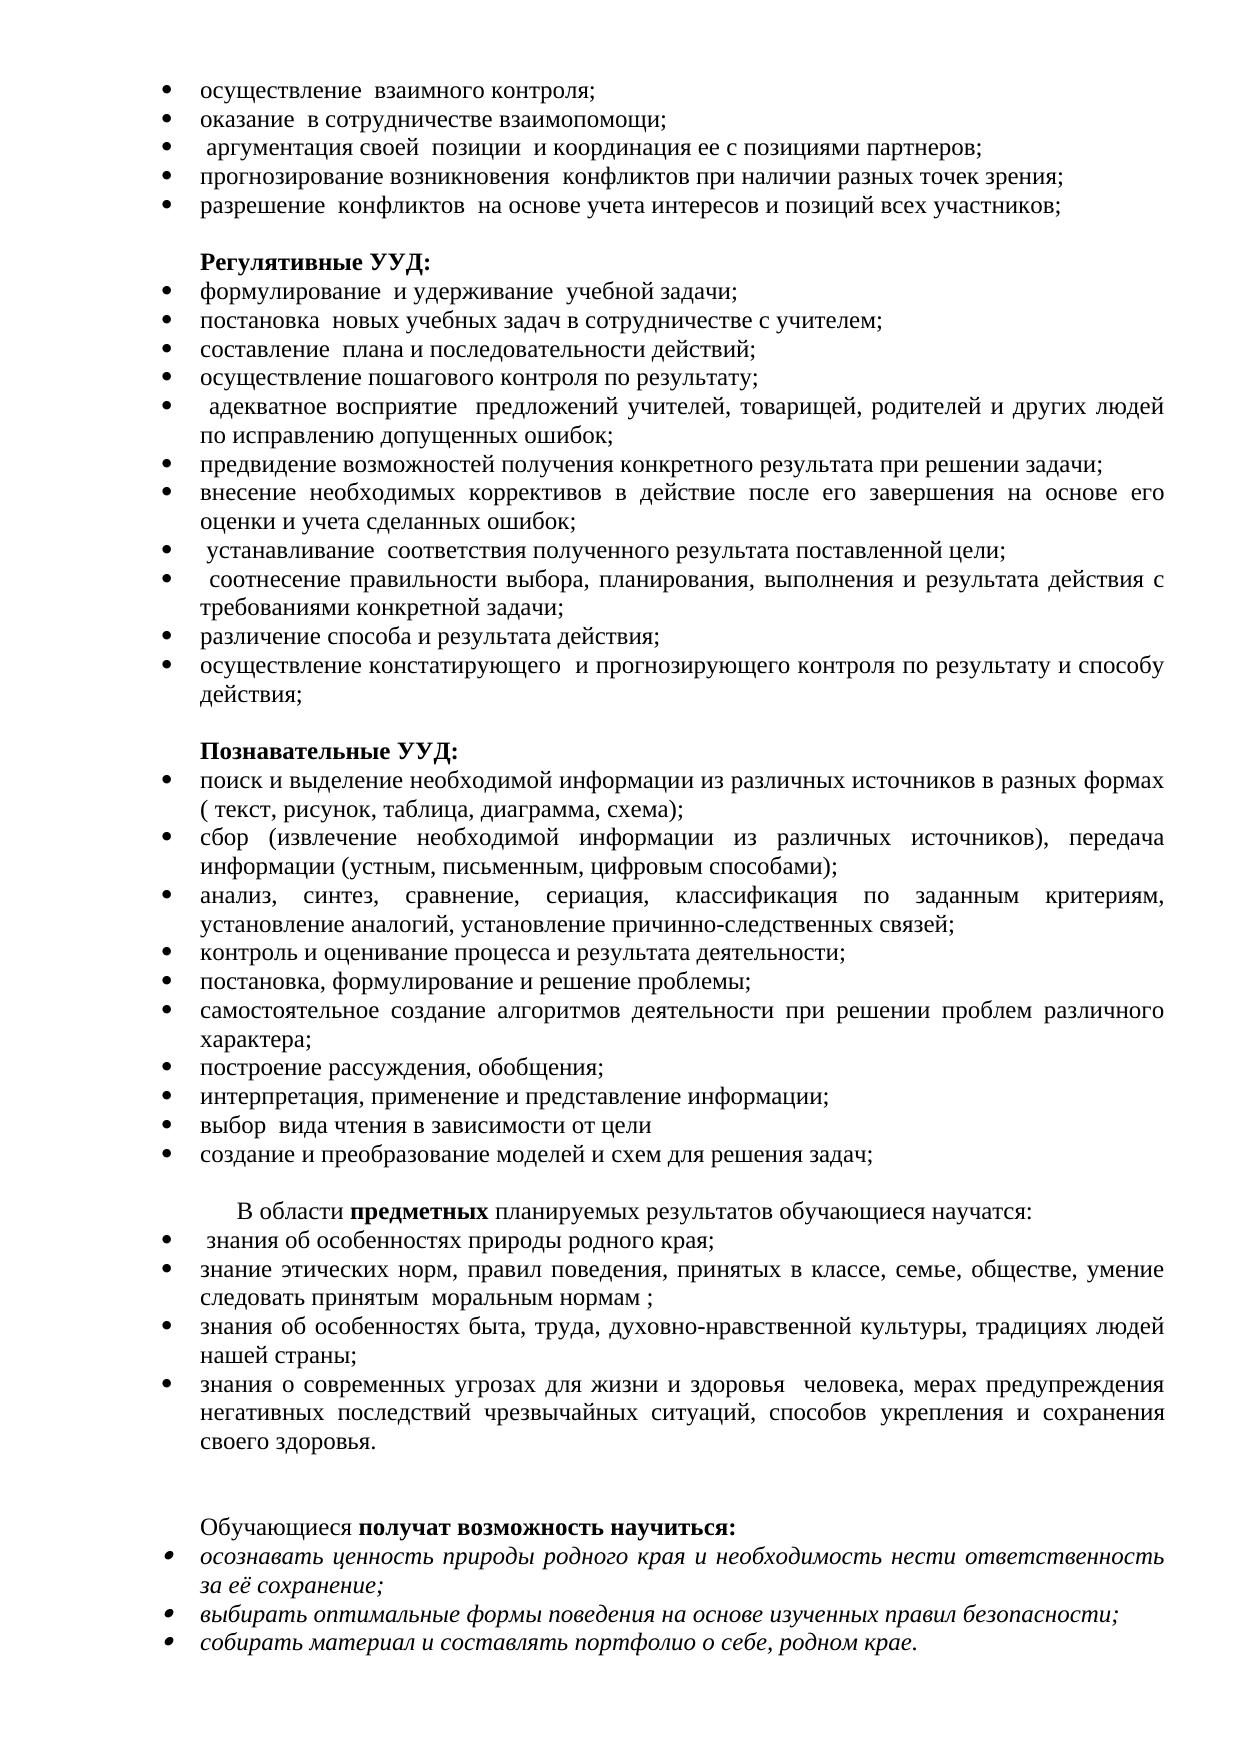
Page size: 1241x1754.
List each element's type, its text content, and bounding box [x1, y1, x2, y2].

list постановка, формулирование и решение проблемы; [162, 966, 1165, 995]
list осуществление взаимного контроля; [162, 75, 1165, 104]
list аргументация своей позиции и координация ее с позициями партнеров; [162, 132, 1165, 161]
list построение рассуждения, обобщения; [162, 1052, 1165, 1081]
list выбор вида чтения в зависимости от цели [162, 1110, 1165, 1139]
list выбирать оптимальные формы поведения на основе изученных правил безопасности; [162, 1599, 1165, 1627]
list осознавать ценность природы родного края и необходимость нести ответственность за её сохранение; [162, 1541, 1165, 1599]
list составление плана и последовательности действий; [162, 334, 1165, 362]
list внесение необходимых коррективов в действие после его завершения на основе его оценки и учета сделанных ошибок; [162, 477, 1165, 535]
list формулирование и удерживание учебной задачи; [162, 276, 1165, 305]
list Регулятивные УУД: [200, 247, 1165, 276]
list соотнесение правильности выбора, планирования, выполнения и результата действия с требованиями конкретной задачи; [162, 564, 1165, 621]
list устанавливание соответствия полученного результата поставленной цели; [162, 535, 1165, 564]
list создание и преобразование моделей и схем для решения задач; [162, 1139, 1165, 1167]
list анализ, синтез, сравнение, сериация, классификация по заданным критериям, установление аналогий, установление причинно-следственных связей; [162, 880, 1165, 937]
list Познавательные УУД: [200, 736, 1165, 765]
list самостоятельное создание алгоритмов деятельности при решении проблем различного характера; [162, 995, 1165, 1052]
list осуществление пошагового контроля по результату; [162, 362, 1165, 391]
list предвидение возможностей получения конкретного результата при решении задачи; [162, 449, 1165, 477]
list поиск и выделение необходимой информации из различных источников в разных формах ( текст, рисунок, таблица, диаграмма, схема); [162, 765, 1165, 822]
list знание этических норм, правил поведения, принятых в классе, семье, обществе, умение следовать принятым моральным нормам ; [162, 1254, 1165, 1311]
text В области предметных планируемых результатов обучающиеся научатся: [162, 1196, 1165, 1225]
list знания о современных угрозах для жизни и здоровья человека, мерах предупреждения негативных последствий чрезвычайных ситуаций, способов укрепления и сохранения своего здоровья. [162, 1369, 1165, 1455]
list собирать материал и составлять портфолио о себе, родном крае. [162, 1627, 1165, 1656]
list интерпретация, применение и представление информации; [162, 1081, 1165, 1110]
list прогнозирование возникновения конфликтов при наличии разных точек зрения; [162, 161, 1165, 190]
list Обучающиеся получат возможность научиться: [200, 1512, 1165, 1541]
list контроль и оценивание процесса и результата деятельности; [162, 937, 1165, 966]
list знания об особенностях быта, труда, духовно-нравственной культуры, традициях людей нашей страны; [162, 1311, 1165, 1369]
list знания об особенностях природы родного края; [162, 1225, 1165, 1254]
list адекватное восприятие предложений учителей, товарищей, родителей и других людей по исправлению допущенных ошибок; [162, 391, 1165, 449]
list сбор (извлечение необходимой информации из различных источников), передача информации (устным, письменным, цифровым способами); [162, 822, 1165, 880]
list постановка новых учебных задач в сотрудничестве с учителем; [162, 305, 1165, 334]
list различение способа и результата действия; [162, 621, 1165, 650]
list оказание в сотрудничестве взаимопомощи; [162, 104, 1165, 132]
list осуществление констатирующего и прогнозирующего контроля по результату и способу действия; [162, 650, 1165, 707]
list разрешение конфликтов на основе учета интересов и позиций всех участников; [162, 190, 1165, 219]
